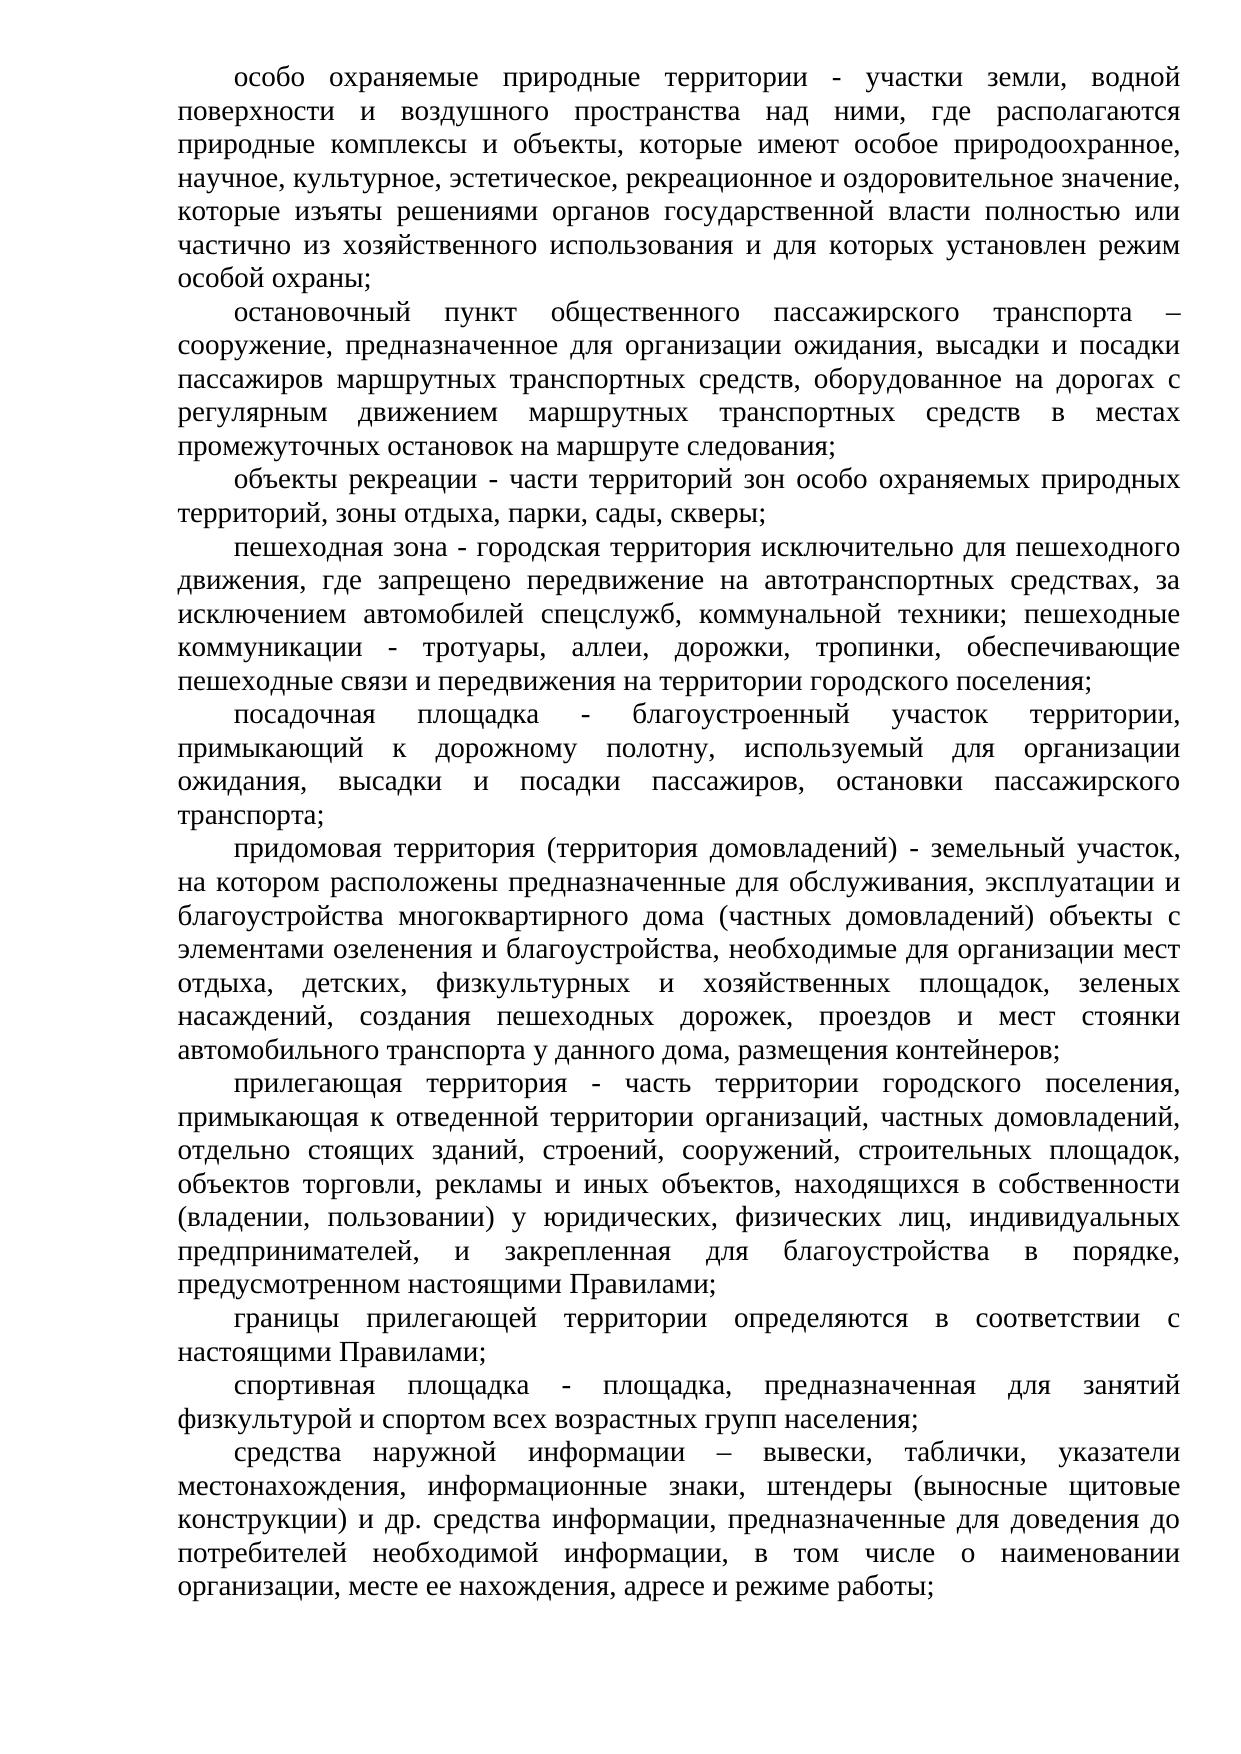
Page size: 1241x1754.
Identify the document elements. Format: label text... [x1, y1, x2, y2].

text объекты рекреации - части территорий зон особо охраняемых природных территорий, зоны отдыха, парки, сады, скверы; [177, 462, 1181, 529]
text спортивная площадка - площадка, предназначенная для занятий физкультурой и спортом всех возрастных групп населения; [177, 1367, 1181, 1434]
text придомовая территория (территория домовладений) - земельный участок, на котором расположены предназначенные для обслуживания, эксплуатации и благоустройства многоквартирного дома (частных домовладений) объекты с элементами озеленения и благоустройства, необходимые для организации мест отдыха, детских, физкультурных и хозяйственных площадок, зеленых насаждений, создания пешеходных дорожек, проездов и мест стоянки автомобильного транспорта у данного дома, размещения контейнеров; [177, 831, 1181, 1065]
text границы прилегающей территории определяются в соответствии с настоящими Правилами; [177, 1300, 1181, 1367]
text остановочный пункт общественного пассажирского транспорта – сооружение, предназначенное для организации ожидания, высадки и посадки пассажиров маршрутных транспортных средств, оборудованное на дорогах с регулярным движением маршрутных транспортных средств в местах промежуточных остановок на маршруте следования; [177, 294, 1181, 462]
text прилегающая территория - часть территории городского поселения, примыкающая к отведенной территории организаций, частных домовладений, отдельно стоящих зданий, строений, сооружений, строительных площадок, объектов торговли, рекламы и иных объектов, находящихся в собственности (владении, пользовании) у юридических, физических лиц, индивидуальных предпринимателей, и закрепленная для благоустройства в порядке, предусмотренном настоящими Правилами; [177, 1065, 1181, 1300]
text средства наружной информации – вывески, таблички, указатели местонахождения, информационные знаки, штендеры (выносные щитовые конструкции) и др. средства информации, предназначенные для доведения до потребителей необходимой информации, в том числе о наименовании организации, месте ее нахождения, адресе и режиме работы; [177, 1434, 1181, 1602]
text посадочная площадка - благоустроенный участок территории, примыкающий к дорожному полотну, используемый для организации ожидания, высадки и посадки пассажиров, остановки пассажирского транспорта; [177, 696, 1181, 831]
text пешеходная зона - городская территория исключительно для пешеходного движения, где запрещено передвижение на автотранспортных средствах, за исключением автомобилей спецслужб, коммунальной техники; пешеходные коммуникации - тротуары, аллеи, дорожки, тропинки, обеспечивающие пешеходные связи и передвижения на территории городского поселения; [177, 529, 1181, 696]
text особо охраняемые природные территории - участки земли, водной поверхности и воздушного пространства над ними, где располагаются природные комплексы и объекты, которые имеют особое природоохранное, научное, культурное, эстетическое, рекреационное и оздоровительное значение, которые изъяты решениями органов государственной власти полностью или частично из хозяйственного использования и для которых установлен режим особой охраны; [177, 59, 1181, 294]
